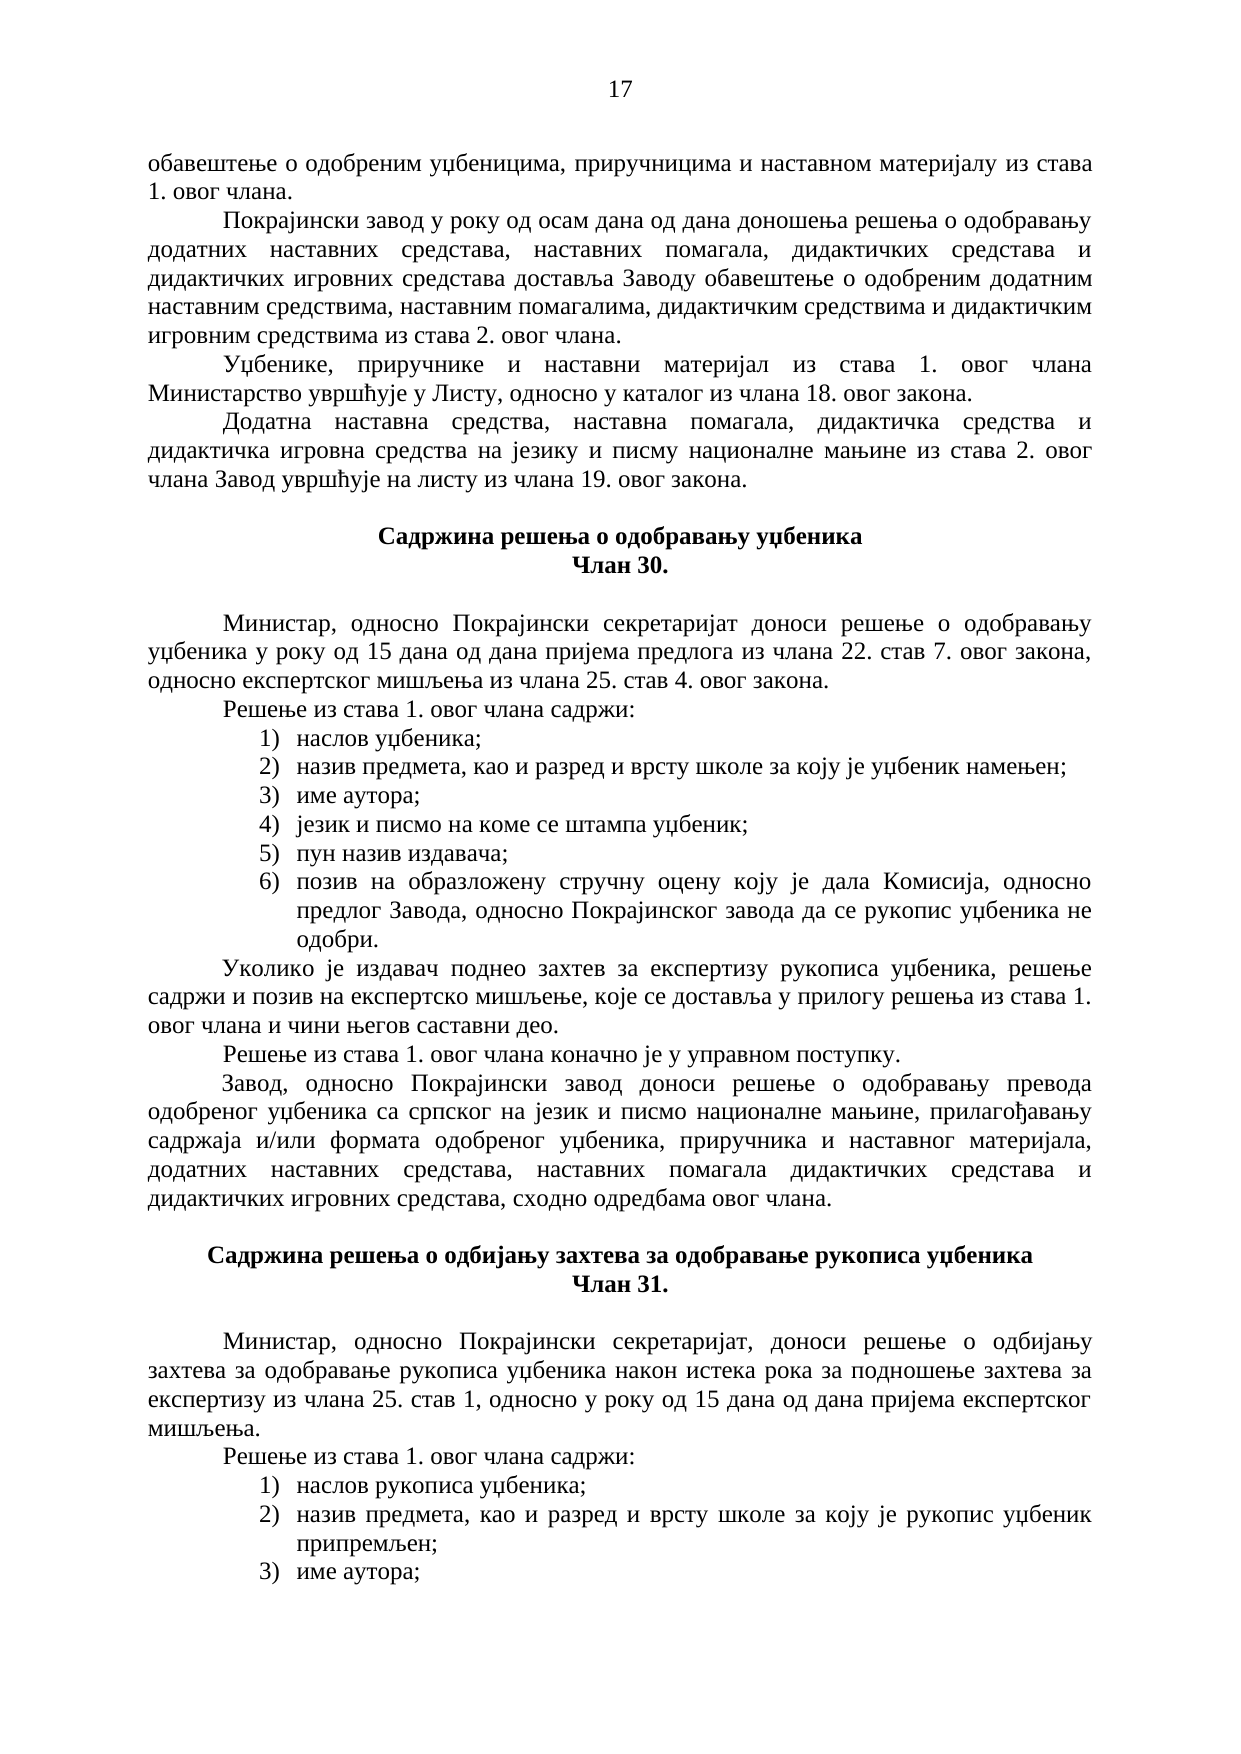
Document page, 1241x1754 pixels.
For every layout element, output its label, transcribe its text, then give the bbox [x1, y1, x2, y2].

list назив предмета, као и разред и врсту школе за коју је уџбеник намењен; [259, 751, 1093, 780]
text Завод, односно Покрајински завод доноси решење о одобравању превода одобреног уџбеника са српског на језик и писмо националне мањине, прилагођавању садржаја и/или формата одобреног уџбеника, приручника и наставног материјала, додатних наставних средстава, наставних помагала дидактичких средстава и дидактичких игровних средстава, сходно одредбама овог члана. [148, 1068, 1093, 1211]
text Додатна наставна средства, наставна помагала, дидактичка средства и дидактичка игровна средства на језику и писму националне мањине из става 2. овог члана Завод увршћује на листу из члана 19. овог закона. [148, 406, 1093, 493]
text Садржина решења о одбијању захтева за одобравање рукописа уџбеника [148, 1240, 1093, 1269]
text Покрајински завод у року од осам дана од дана доношења решења о одобравању додатних наставних средстава, наставних помагала, дидактичких средстава и дидактичких игровних средстава доставља Заводу обавештење о одобреним додатним наставним средствима, наставним помагалима, дидактичким средствима и дидактичким игровним средствима из става 2. овог члана. [148, 205, 1093, 349]
list име аутора; [259, 780, 1093, 809]
list наслов уџбеника; [259, 723, 1093, 751]
text Члан 31. [148, 1269, 1093, 1298]
text Уколико је издавач поднео захтев за експертизу рукописа уџбеника, решење садржи и позив на експертско мишљење, које се доставља у прилогу решења из става 1. овог члана и чини његов саставни део. [148, 953, 1093, 1039]
text Министар, односно Покрајински секретаријат, доноси решење о одбијању захтева за одобравање рукописа уџбеника након истека рока за подношење захтева за експертизу из члана 25. став 1, односно у року од 15 дана од дана пријема експертског мишљења. [148, 1326, 1093, 1441]
text Решење из става 1. овог члана садржи: [148, 694, 1093, 723]
list позив на образложену стручну оцену коју је дала Комисија, односно предлог Завода, односно Покрајинског завода да се рукопис уџбеника не одобри. [259, 866, 1093, 953]
text Решење из става 1. овог члана коначно је у управном поступку. [166, 1039, 1093, 1068]
text Члан 30. [223, 550, 1018, 579]
list наслов рукописа уџбеника; [259, 1470, 1093, 1499]
text Министар, односно Покрајински секретаријат доноси решење о одобравању уџбеника у року од 15 дана од дана пријема предлога из члана 22. став 7. овог закона, односно експертског мишљења из члана 25. став 4. овог закона. [148, 608, 1093, 694]
list име аутора; [259, 1556, 1093, 1585]
list језик и писмо на коме се штампа уџбеник; [259, 809, 1093, 838]
text Уџбенике, приручнике и наставни материјал из става 1. овог члана Министарство увршћује у Листу, односно у каталог из члана 18. овог закона. [148, 349, 1093, 406]
text Садржина решења о одобравању уџбеника [163, 521, 1078, 550]
list пун назив издавача; [259, 838, 1093, 866]
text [148, 148, 1093, 205]
list назив предмета, као и разред и врсту школе за коју је рукопис уџбеник припремљен; [259, 1499, 1093, 1556]
text Решење из става 1. овог члана садржи: [148, 1441, 1093, 1470]
